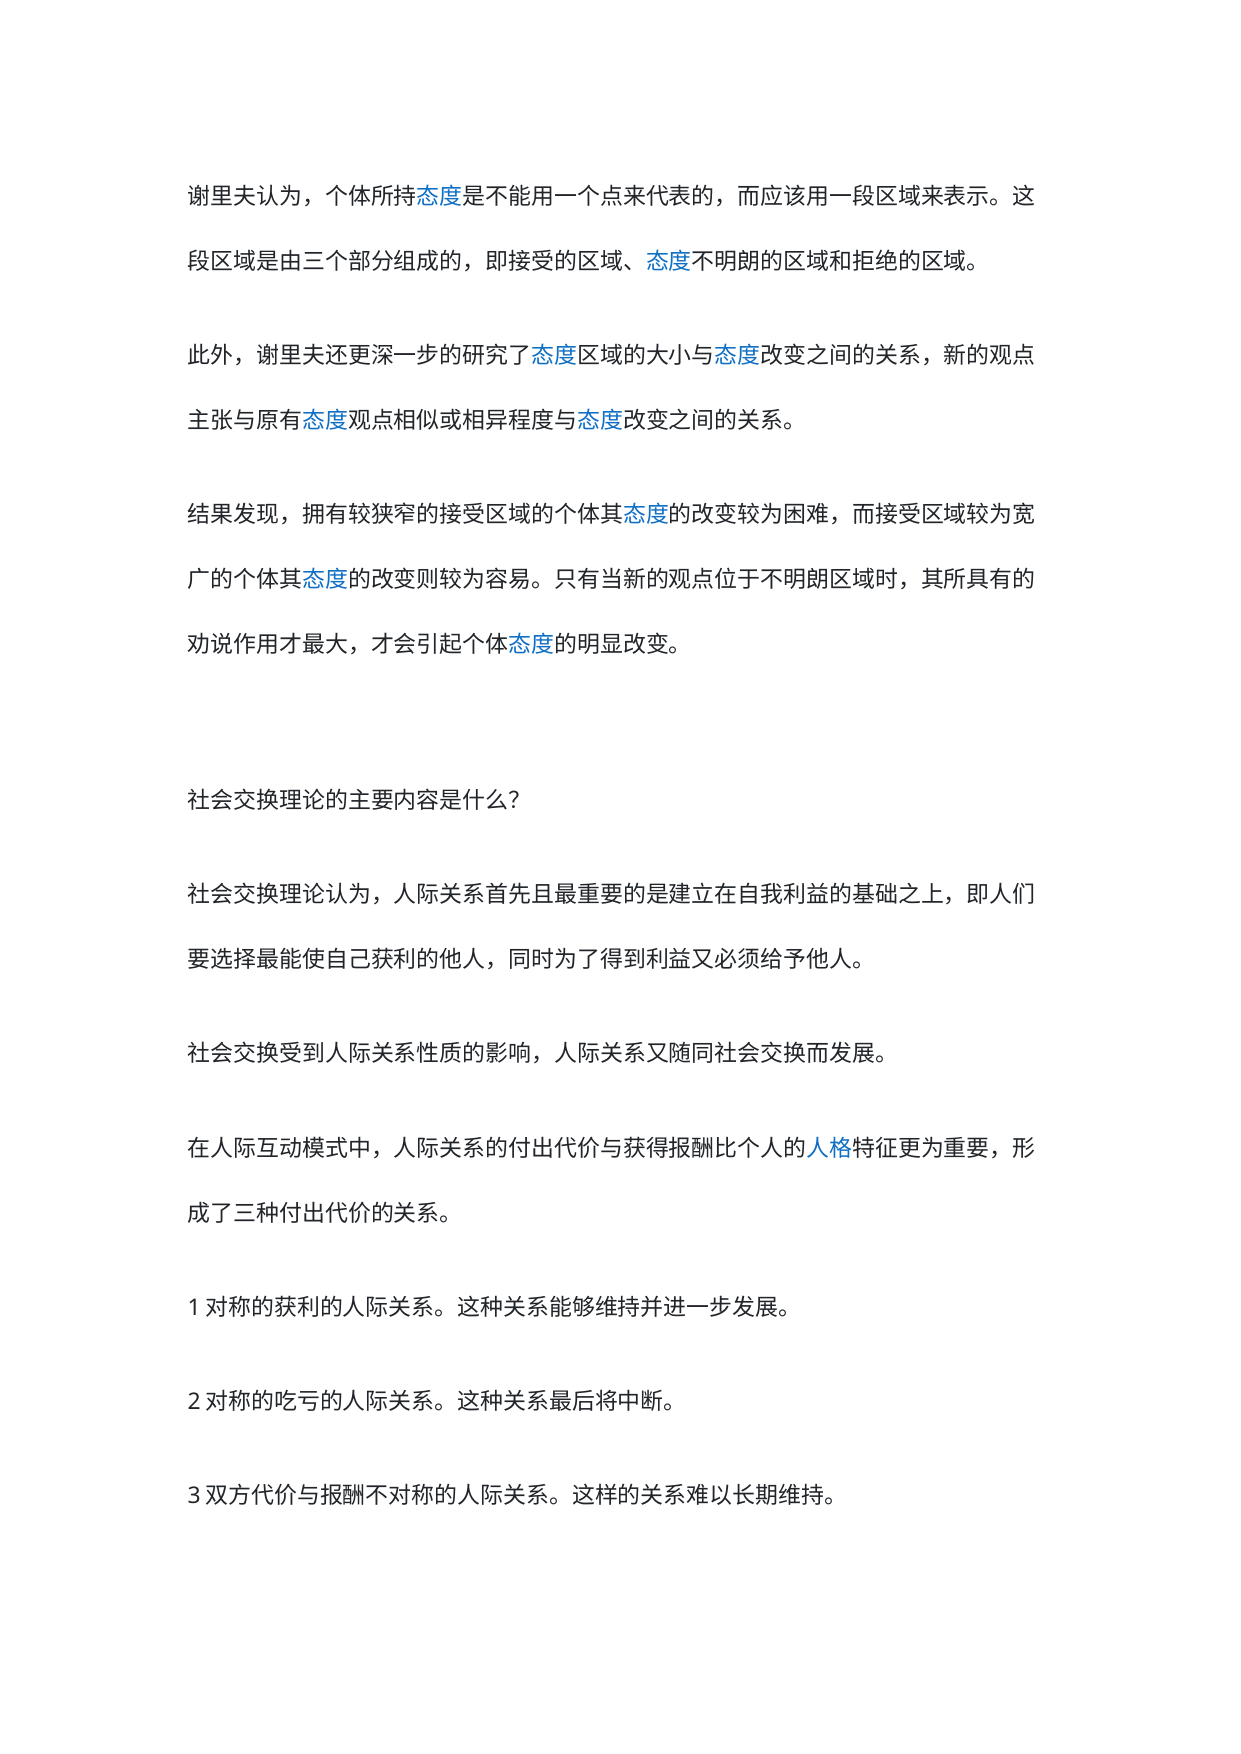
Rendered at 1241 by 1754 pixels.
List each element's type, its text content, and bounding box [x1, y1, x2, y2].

text 社会交换理论的主要内容是什么？ [187, 766, 1053, 831]
text 谢里夫认为，个体所持态度是不能用一个点来代表的，而应该用一段区域来表示。这段区域是由三个部分组成的，即接受的区域、态度不明朗的区域和拒绝的区域。 [187, 162, 1053, 292]
text 社会交换受到人际关系性质的影响，人际关系又随同社会交换而发展。 [187, 1019, 1053, 1084]
text 此外，谢里夫还更深一步的研究了态度区域的大小与态度改变之间的关系，新的观点主张与原有态度观点相似或相异程度与态度改变之间的关系。 [187, 321, 1053, 451]
text 结果发现，拥有较狭窄的接受区域的个体其态度的改变较为困难，而接受区域较为宽广的个体其态度的改变则较为容易。只有当新的观点位于不明朗区域时，其所具有的劝说作用才最大，才会引起个体态度的明显改变。 [187, 480, 1053, 675]
text 2对称的吃亏的人际关系。这种关系最后将中断。 [187, 1367, 1053, 1432]
text 3双方代价与报酬不对称的人际关系。这样的关系难以长期维持。 [187, 1461, 1053, 1526]
text 1对称的获利的人际关系。这种关系能够维持并进一步发展。 [187, 1273, 1053, 1338]
text 在人际互动模式中，人际关系的付出代价与获得报酬比个人的人格特征更为重要，形成了三种付出代价的关系。 [187, 1114, 1053, 1244]
text 社会交换理论认为，人际关系首先且最重要的是建立在自我利益的基础之上，即人们要选择最能使自己获利的他人，同时为了得到利益又必须给予他人。 [187, 860, 1053, 990]
